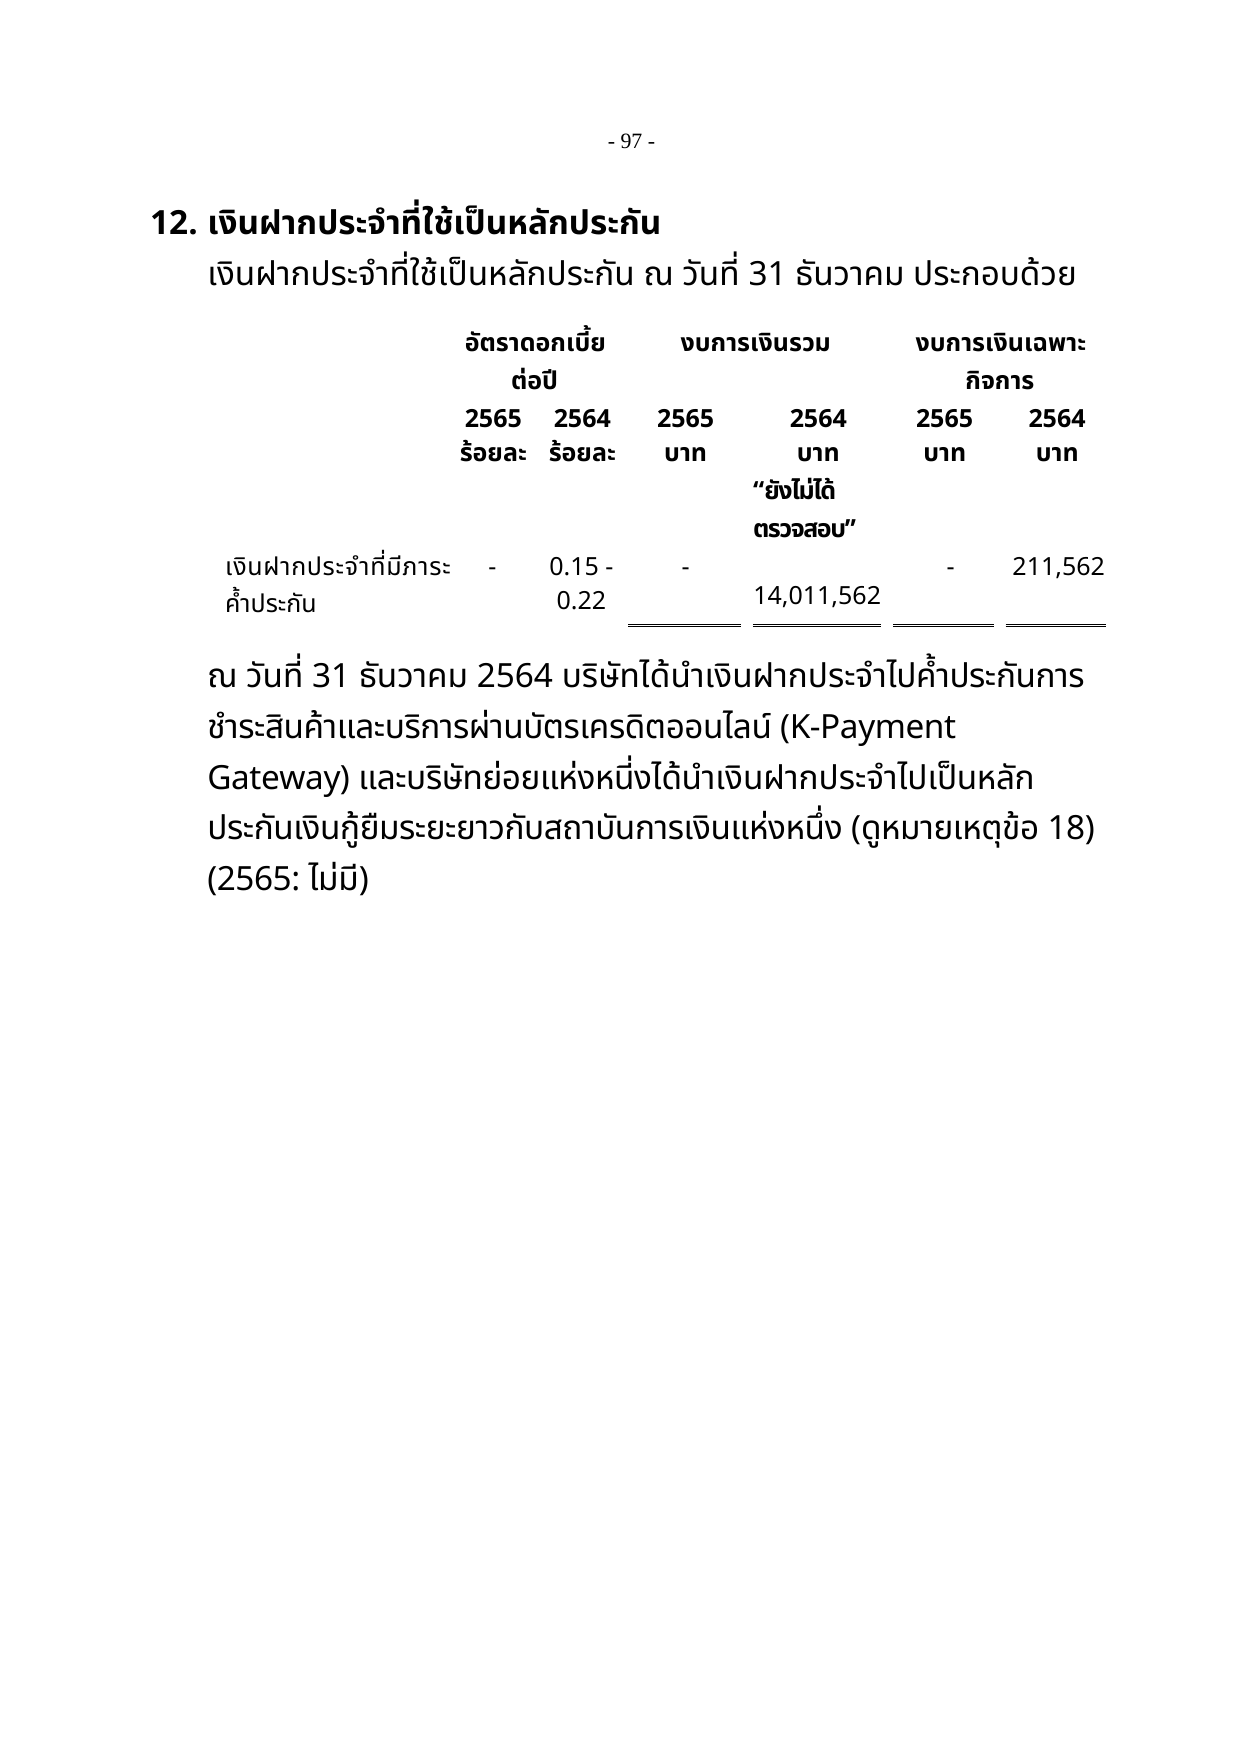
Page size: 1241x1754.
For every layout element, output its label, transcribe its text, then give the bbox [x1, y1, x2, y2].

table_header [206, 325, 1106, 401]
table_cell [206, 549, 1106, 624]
text เงินฝากประจำที่ใช้เป็นหลักประกัน ณ วันที่ 31 ธันวาคม ประกอบด้วย [150, 249, 1107, 300]
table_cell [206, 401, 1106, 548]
text ณ วันที่ 31 ธันวาคม 2564 บริษัทได้นำเงินฝากประจำไปค้ำประกันการชำระสินค้าและบริการผ่านบัตรเครดิตออนไลน์ (K-Payment Gateway) และบริษัทย่อยแห่งหนี่งได้นำเงินฝากประจำไปเป็นหลักประกันเงินกู้ยืมระยะยาวกับสถาบันการเงินแห่งหนึ่ง (ดูหมายเหตุข้อ 18) (2565: ไม่มี) [207, 652, 1107, 905]
text 12. เงินฝากประจำที่ใช้เป็นหลักประกัน [150, 199, 1113, 249]
